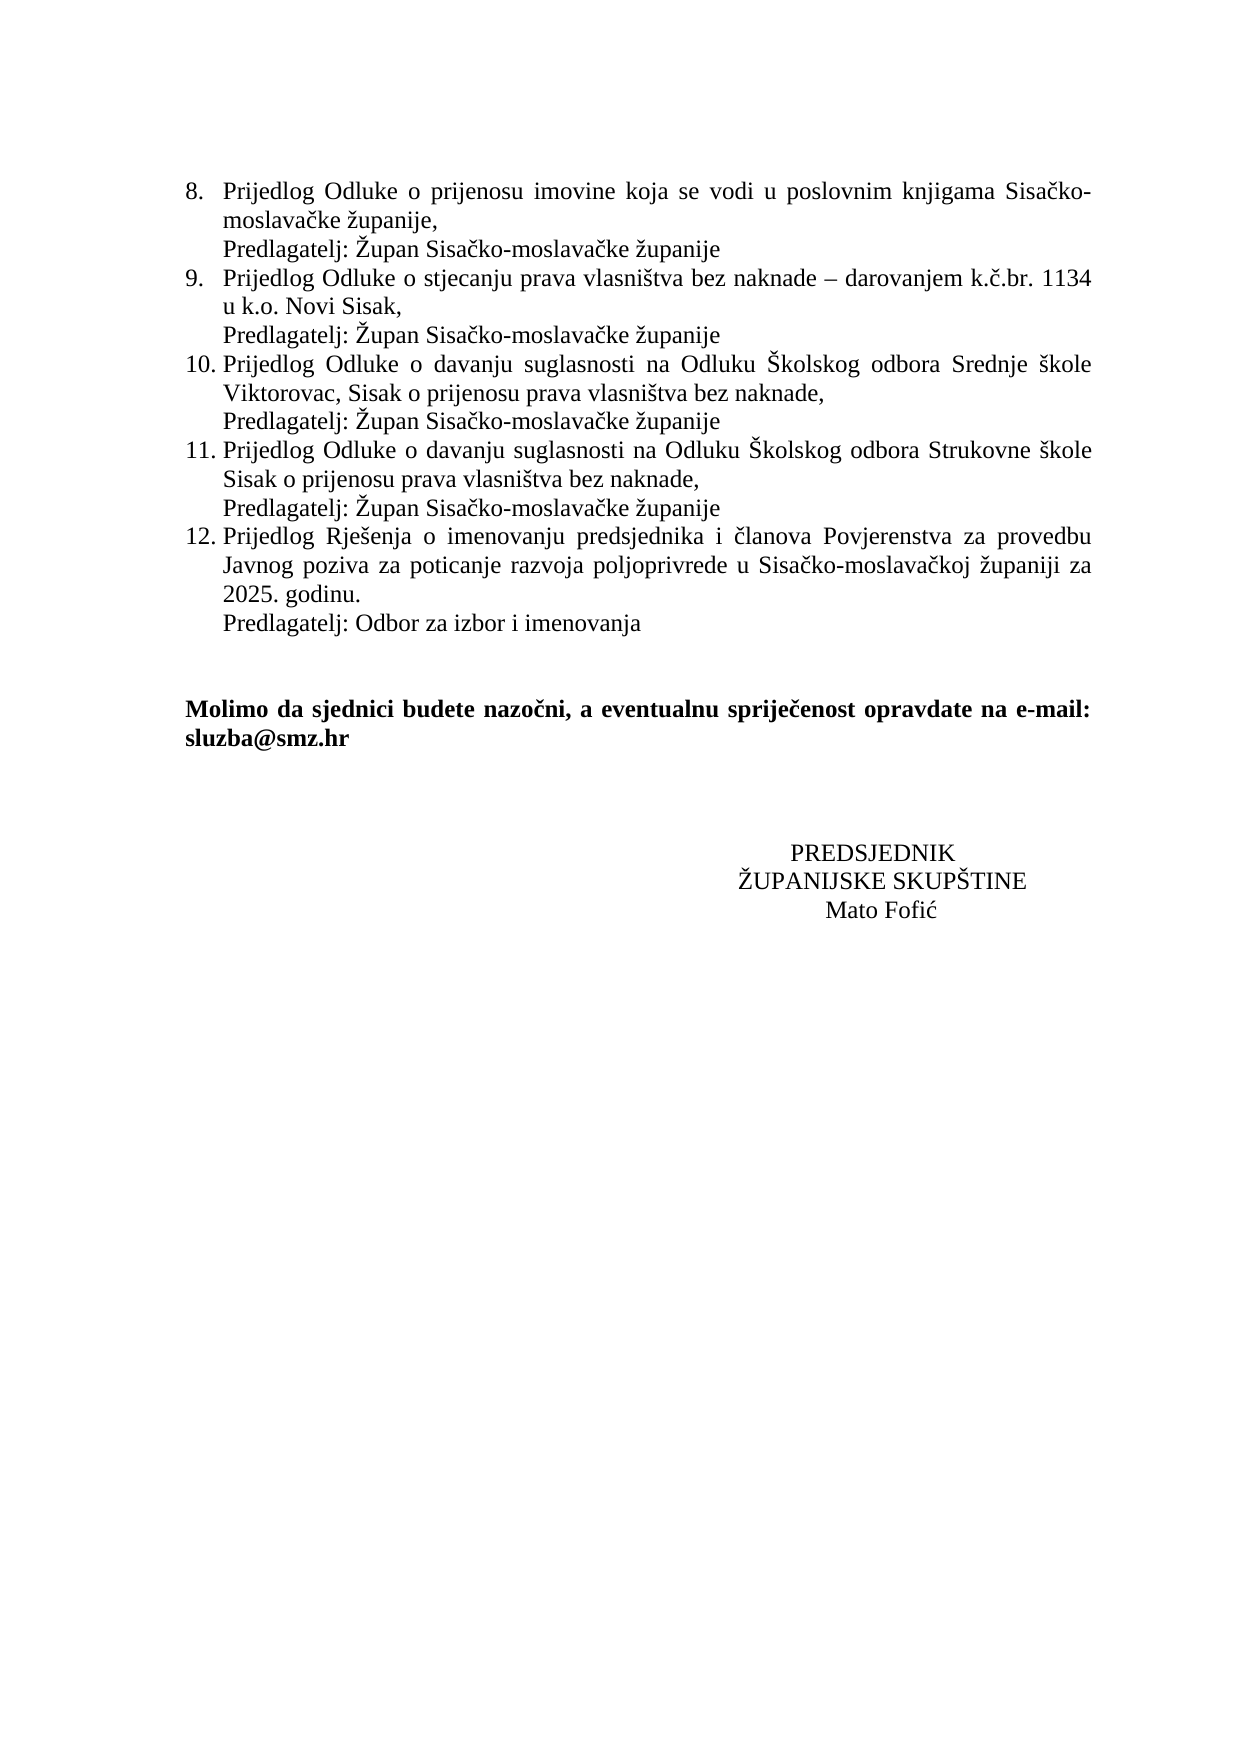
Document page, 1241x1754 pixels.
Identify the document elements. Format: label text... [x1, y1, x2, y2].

list Prijedlog Odluke o davanju suglasnosti na Odluku Školskog odbora Strukovne škole Sisak o prijenosu prava vlasništva bez naknade, [185, 435, 1093, 493]
text PREDSJEDNIK [516, 809, 1093, 866]
text Predlagatelj: Župan Sisačko-moslavačke županije [223, 406, 1093, 435]
text Predlagatelj: Odbor za izbor i imenovanja [223, 608, 1093, 636]
text Predlagatelj: Župan Sisačko-moslavačke županije [223, 493, 1093, 521]
list Prijedlog Odluke o stjecanju prava vlasništva bez naknade – darovanjem k.č.br. 1134 u k.o. Novi Sisak, [185, 263, 1093, 320]
text ŽUPANIJSKE SKUPŠTINE [185, 866, 1093, 895]
list Prijedlog Odluke o davanju suglasnosti na Odluku Školskog odbora Srednje škole Viktorovac, Sisak o prijenosu prava vlasništva bez naknade, [185, 349, 1093, 406]
text Predlagatelj: Župan Sisačko-moslavačke županije [223, 320, 1093, 349]
list Prijedlog Rješenja o imenovanju predsjednika i članova Povjerenstva za provedbu Javnog poziva za poticanje razvoja poljoprivrede u Sisačko-moslavačkoj županiji za 2025. godinu. [185, 521, 1093, 608]
list Prijedlog Odluke o prijenosu imovine koja se vodi u poslovnim knjigama Sisačko-moslavačke županije, [185, 176, 1093, 234]
text Molimo da sjednici budete nazočni, a eventualnu spriječenost opravdate na e-mail: sluzba@smz.hr [185, 694, 1093, 751]
text Mato Fofić [223, 895, 1093, 924]
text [223, 234, 1093, 263]
